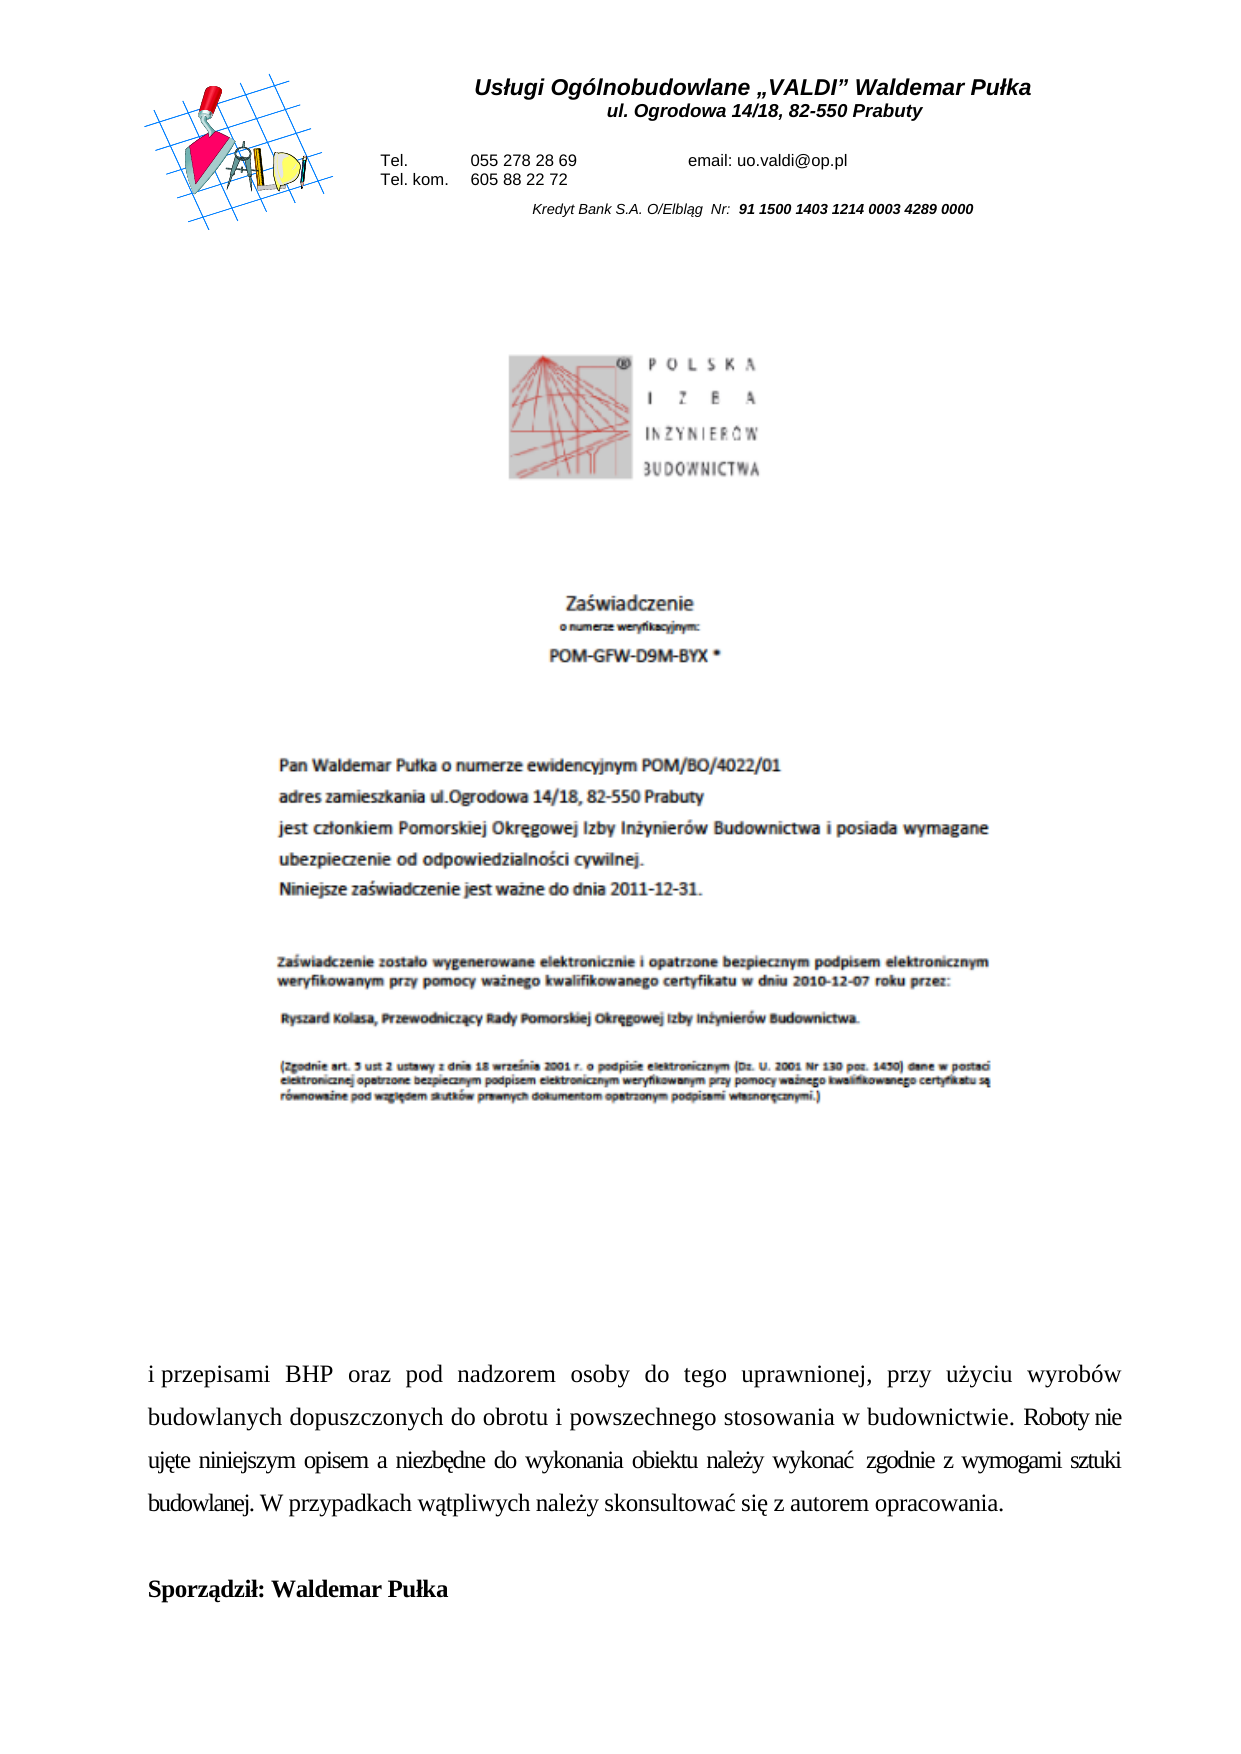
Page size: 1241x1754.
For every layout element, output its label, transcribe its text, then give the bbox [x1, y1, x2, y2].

text Sporządził: Waldemar Pułka [148, 1574, 1122, 1603]
text Wszystkie roboty budowlane winny być prowadzone zgodnie z przepisami techniczno – budowlanymi, obowiązującymi Polskimi Normami oraz zasadami wiedzy technicznej i przepisami BHP oraz pod nadzorem osoby do tego uprawnionej, przy użyciu wyrobów budowlanych dopuszczonych do obrotu i powszechnego stosowania w budownictwie. Roboty nie ujęte niniejszym opisem a niezbędne do wykonania obiektu należy wykonać zgodnie z wymogami sztuki budowlanej. W przypadkach wątpliwych należy skonsultować się z autorem opracowania. [148, 1359, 1122, 1517]
